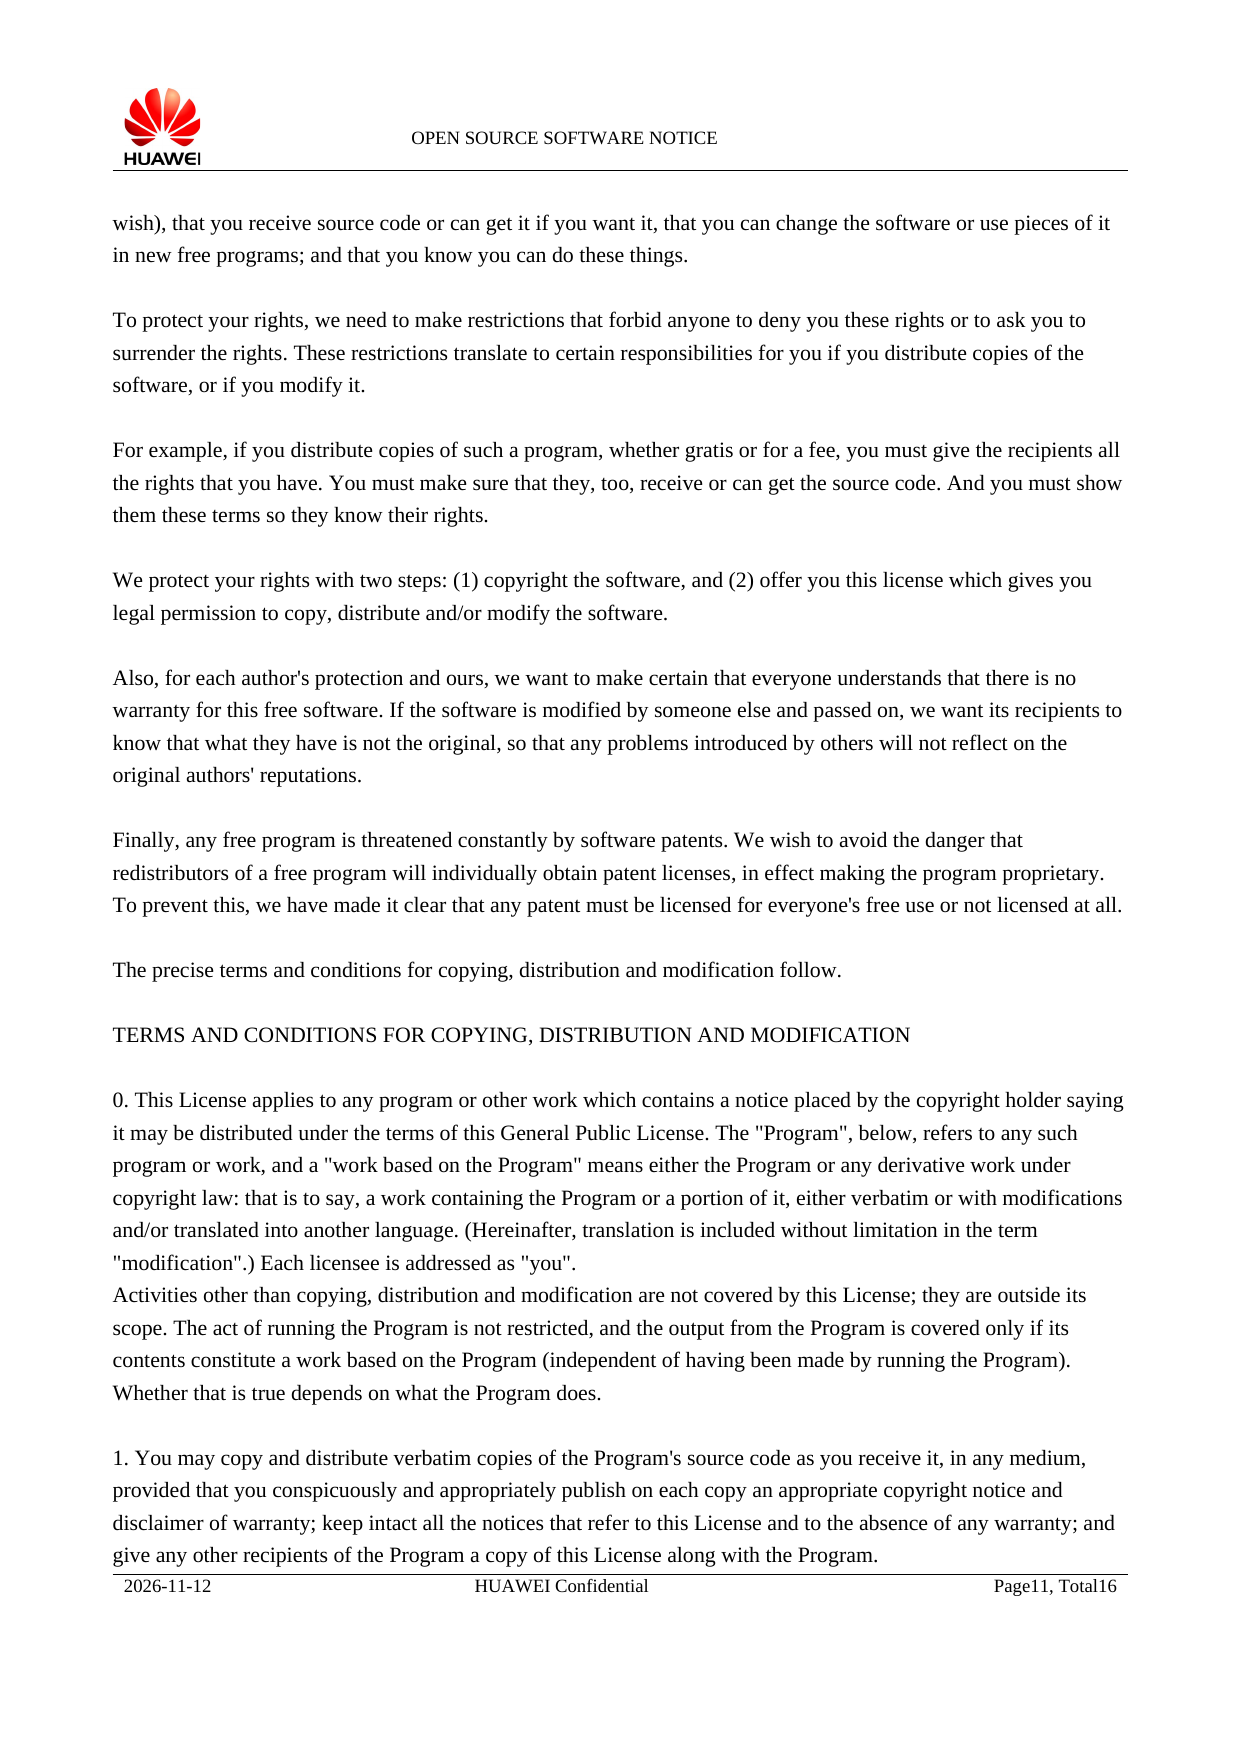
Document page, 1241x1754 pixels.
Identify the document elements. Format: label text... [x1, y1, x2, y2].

picture [124, 88, 201, 165]
